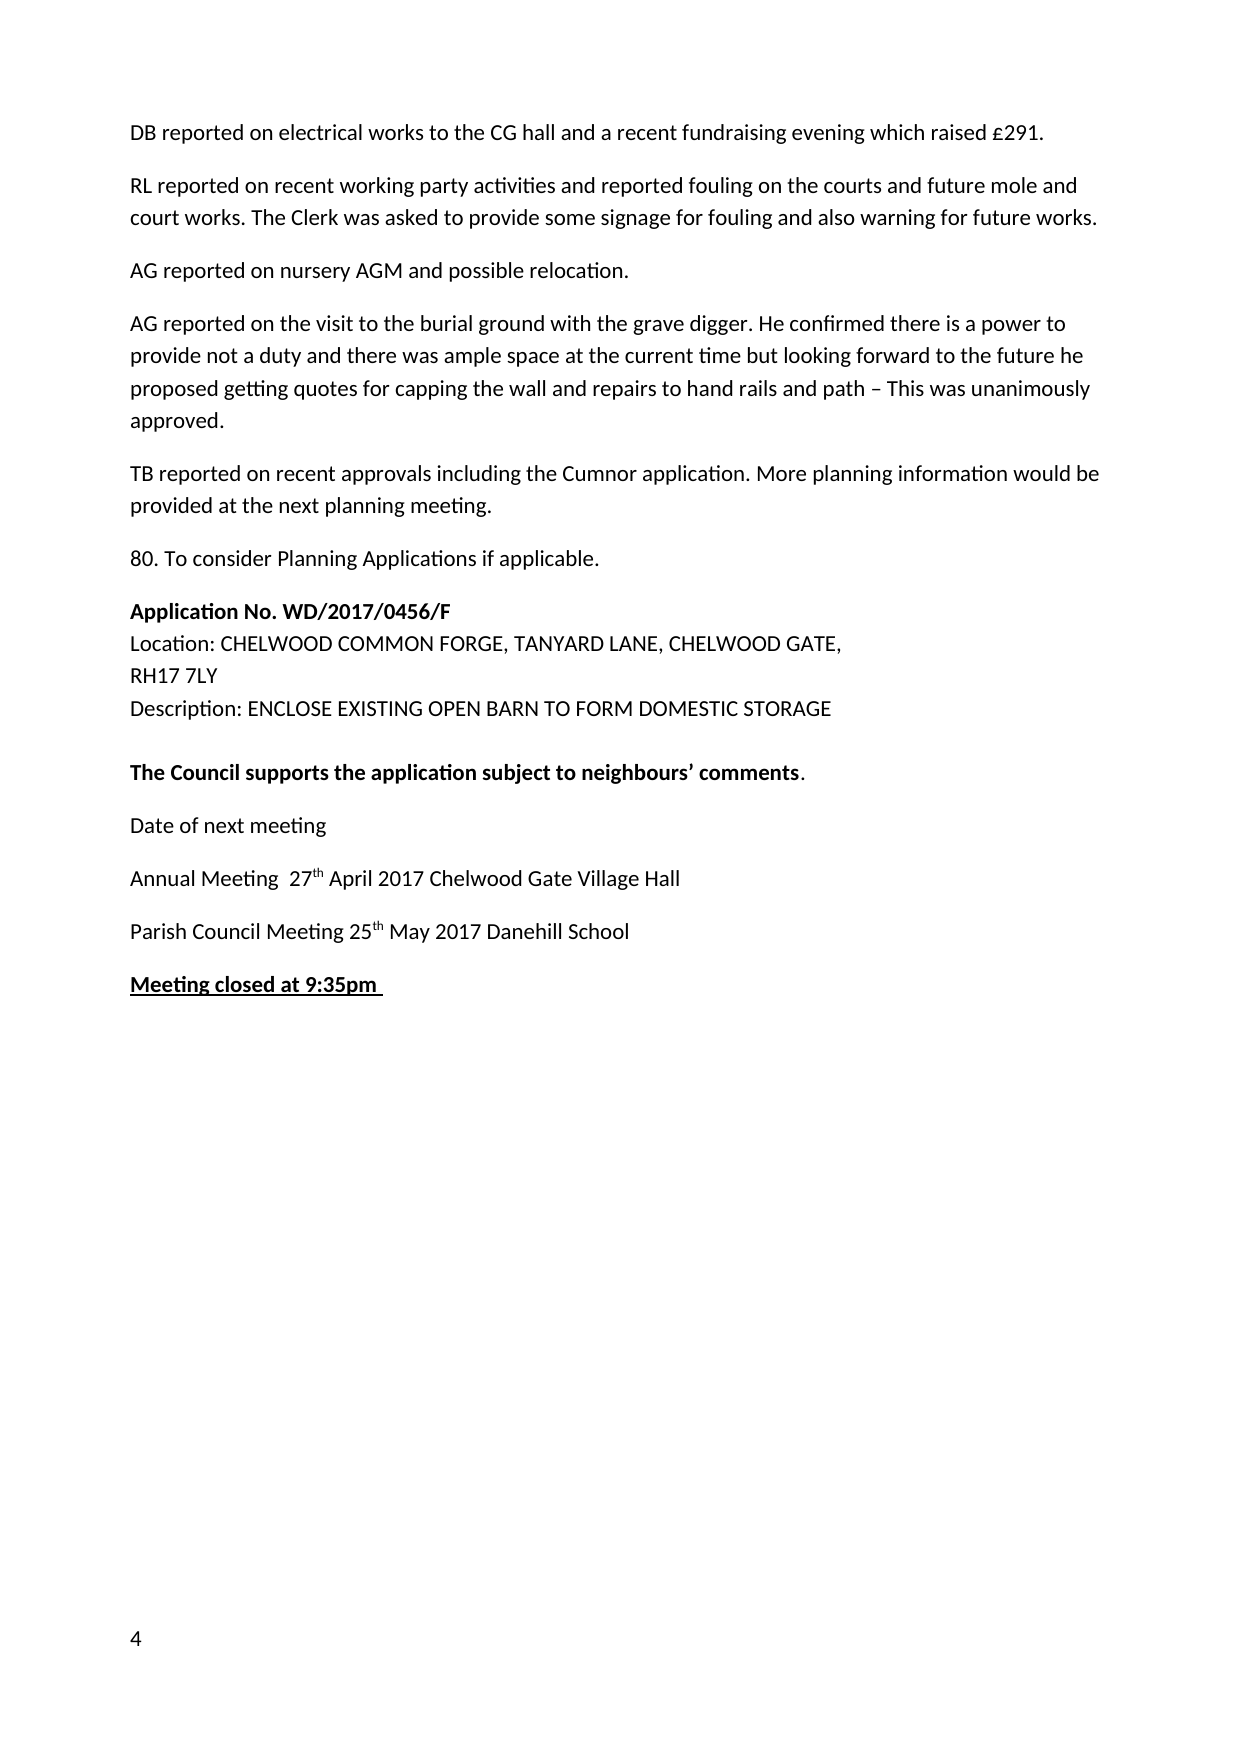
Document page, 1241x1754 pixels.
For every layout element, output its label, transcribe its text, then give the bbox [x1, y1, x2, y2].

text 80. To consider Planning Applications if applicable. [130, 544, 1122, 572]
text The Council supports the application subject to neighbours’ comments. [130, 758, 1122, 786]
text AG reported on the visit to the burial ground with the grave digger. He confirmed there is a power to provide not a duty and there was ample space at the current time but looking forward to the future he proposed getting quotes for capping the wall and repairs to hand rails and path – This was unanimously approved. [130, 309, 1122, 434]
text Parish Council Meeting 25th May 2017 Danehill School [130, 917, 1122, 945]
text Application No. WD/2017/0456/F [130, 597, 1122, 625]
text Annual Meeting 27th April 2017 Chelwood Gate Village Hall [130, 864, 1122, 892]
text Date of next meeting [130, 811, 1122, 839]
text RH17 7LY [130, 662, 1122, 689]
text Description: ENCLOSE EXISTING OPEN BARN TO FORM DOMESTIC STORAGE [130, 694, 1122, 722]
text Location: CHELWOOD COMMON FORGE, TANYARD LANE, CHELWOOD GATE, [130, 629, 1122, 657]
text TB reported on recent approvals including the Cumnor application. More planning information would be provided at the next planning meeting. [130, 459, 1122, 519]
text Meeting closed at 9:35pm [130, 970, 1122, 998]
text AG reported on nursery AGM and possible relocation. [130, 256, 1122, 284]
text RL reported on recent working party activities and reported fouling on the courts and future mole and court works. The Clerk was asked to provide some signage for fouling and also warning for future works. [130, 171, 1122, 231]
text DB reported on electrical works to the CG hall and a recent fundraising evening which raised £291. [130, 118, 1122, 146]
